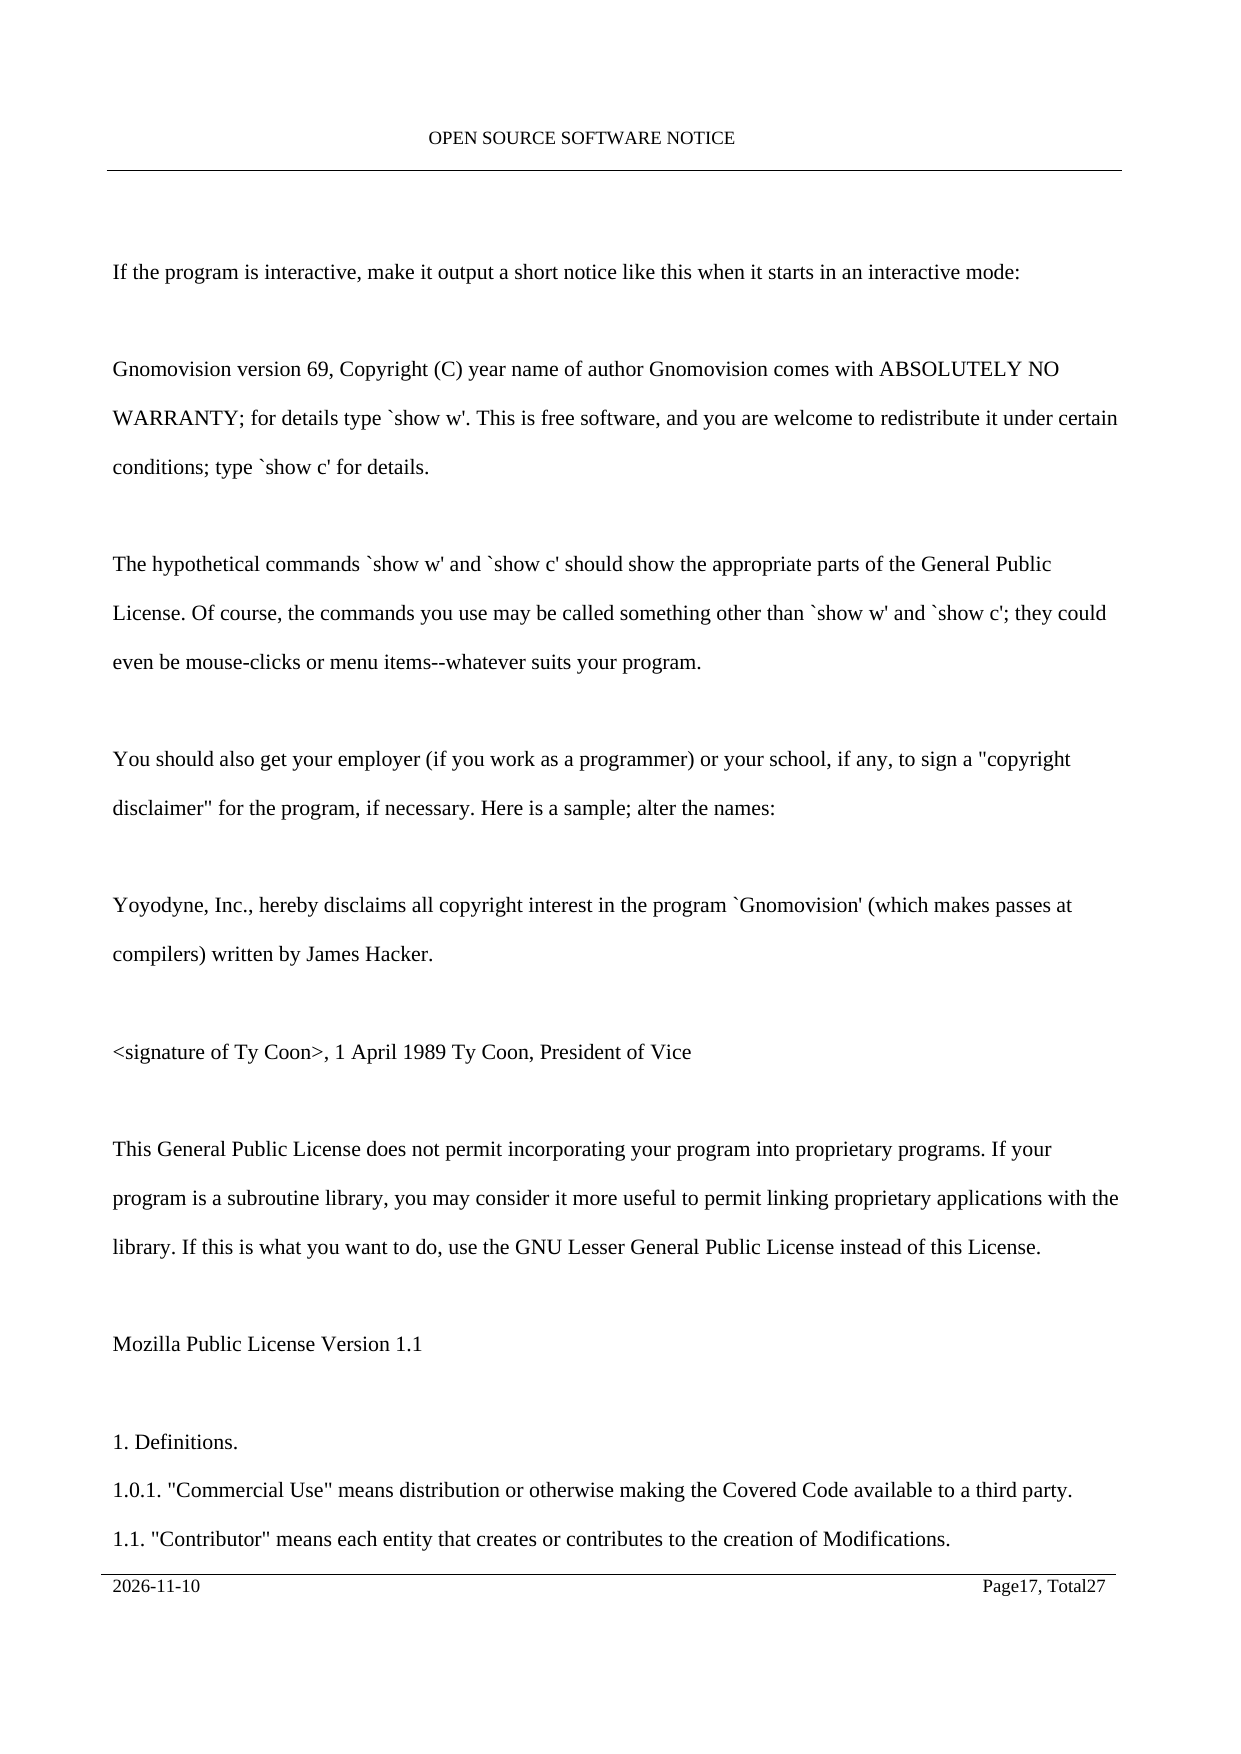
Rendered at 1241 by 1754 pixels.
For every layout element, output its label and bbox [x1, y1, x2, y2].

text [112, 206, 1128, 1555]
